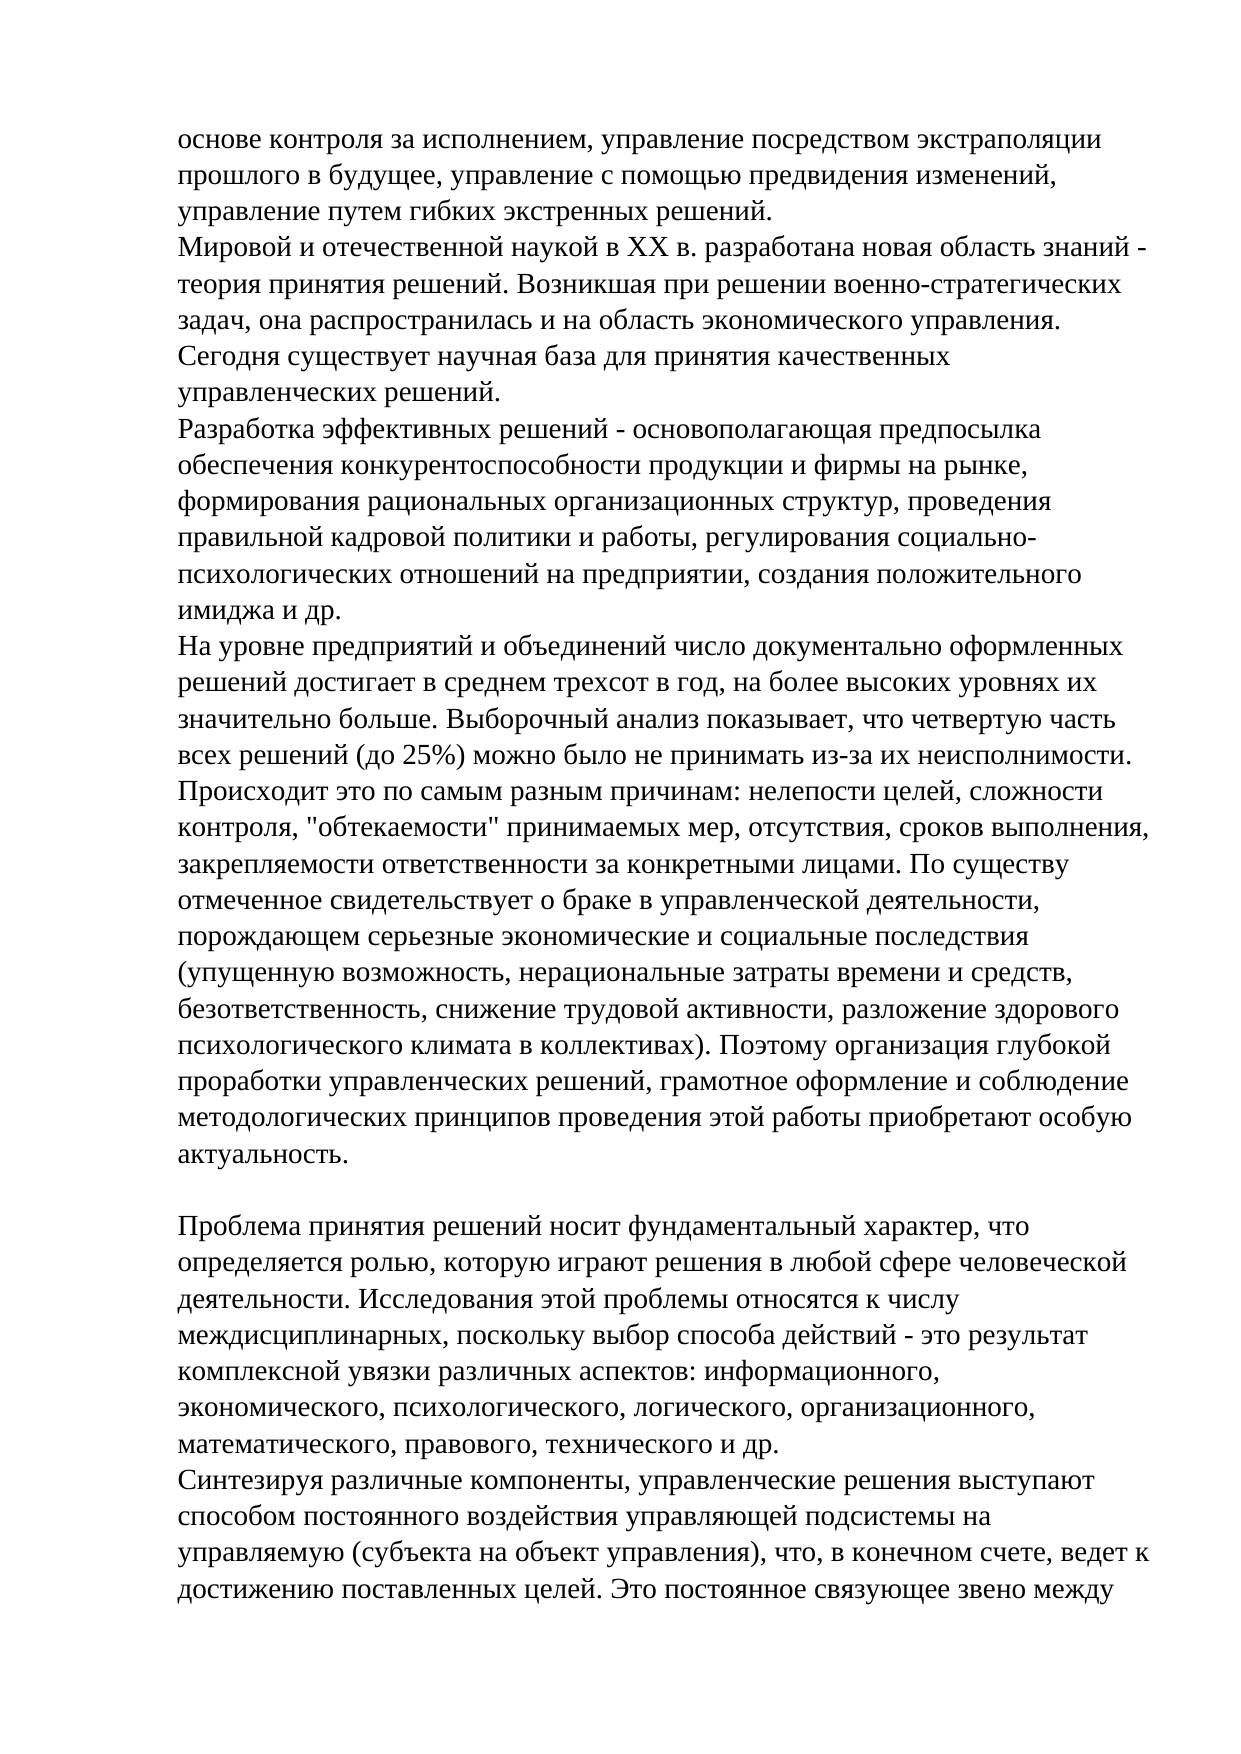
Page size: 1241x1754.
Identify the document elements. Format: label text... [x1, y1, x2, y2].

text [177, 1459, 1152, 1604]
text Мировой и отечественной наукой в XX в. разработана новая область знаний - теория принятия решений. Возникшая при решении военно-стратегических задач, она распространилась и на область экономического управления. Сегодня существует научная база для принятия качественных управленческих решений. [177, 227, 1152, 408]
text Проблема принятия решений носит фундаментальный характер, что определяется ролью, которую играют решения в любой сфере человеческой деятельности. Исследования этой проблемы относятся к числу междисциплинарных, поскольку выбор способа действий - это результат комплексной увязки различных аспектов: информационного, экономического, психологического, логического, организационного, математического, правового, технического и др. [177, 1206, 1152, 1459]
text На уровне предприятий и объединений число документально оформленных решений достигает в среднем трехсот в год, на более высоких уровнях их значительно больше. Выборочный анализ показывает, что четвертую часть всех решений (до 25%) можно было не принимать из-за их неисполнимости. Происходит это по самым разным причинам: нелепости целей, сложности контроля, "обтекаемости" принимаемых мер, отсутствия, сроков выполнения, закрепляемости ответственности за конкретными лицами. По существу отмеченное свидетельствует о браке в управленческой деятельности, порождающем серьезные экономические и социальные последствия (упущенную возможность, нерациональные затраты времени и средств, безответственность, снижение трудовой активности, разложение здорового психологического климата в коллективах). Поэтому организация глубокой проработки управленческих решений, грамотное оформление и соблюдение методологических принципов проведения этой работы приобретают особую актуальность. [177, 626, 1152, 1169]
text Разработка эффективных решений - основополагающая предпосылка обеспечения конкурентоспособности продукции и фирмы на рынке, формирования рациональных организационных структур, проведения правильной кадровой политики и работы, регулирования социально-психологических отношений на предприятии, создания положительного имиджа и др. [177, 408, 1152, 626]
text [177, 118, 1152, 227]
